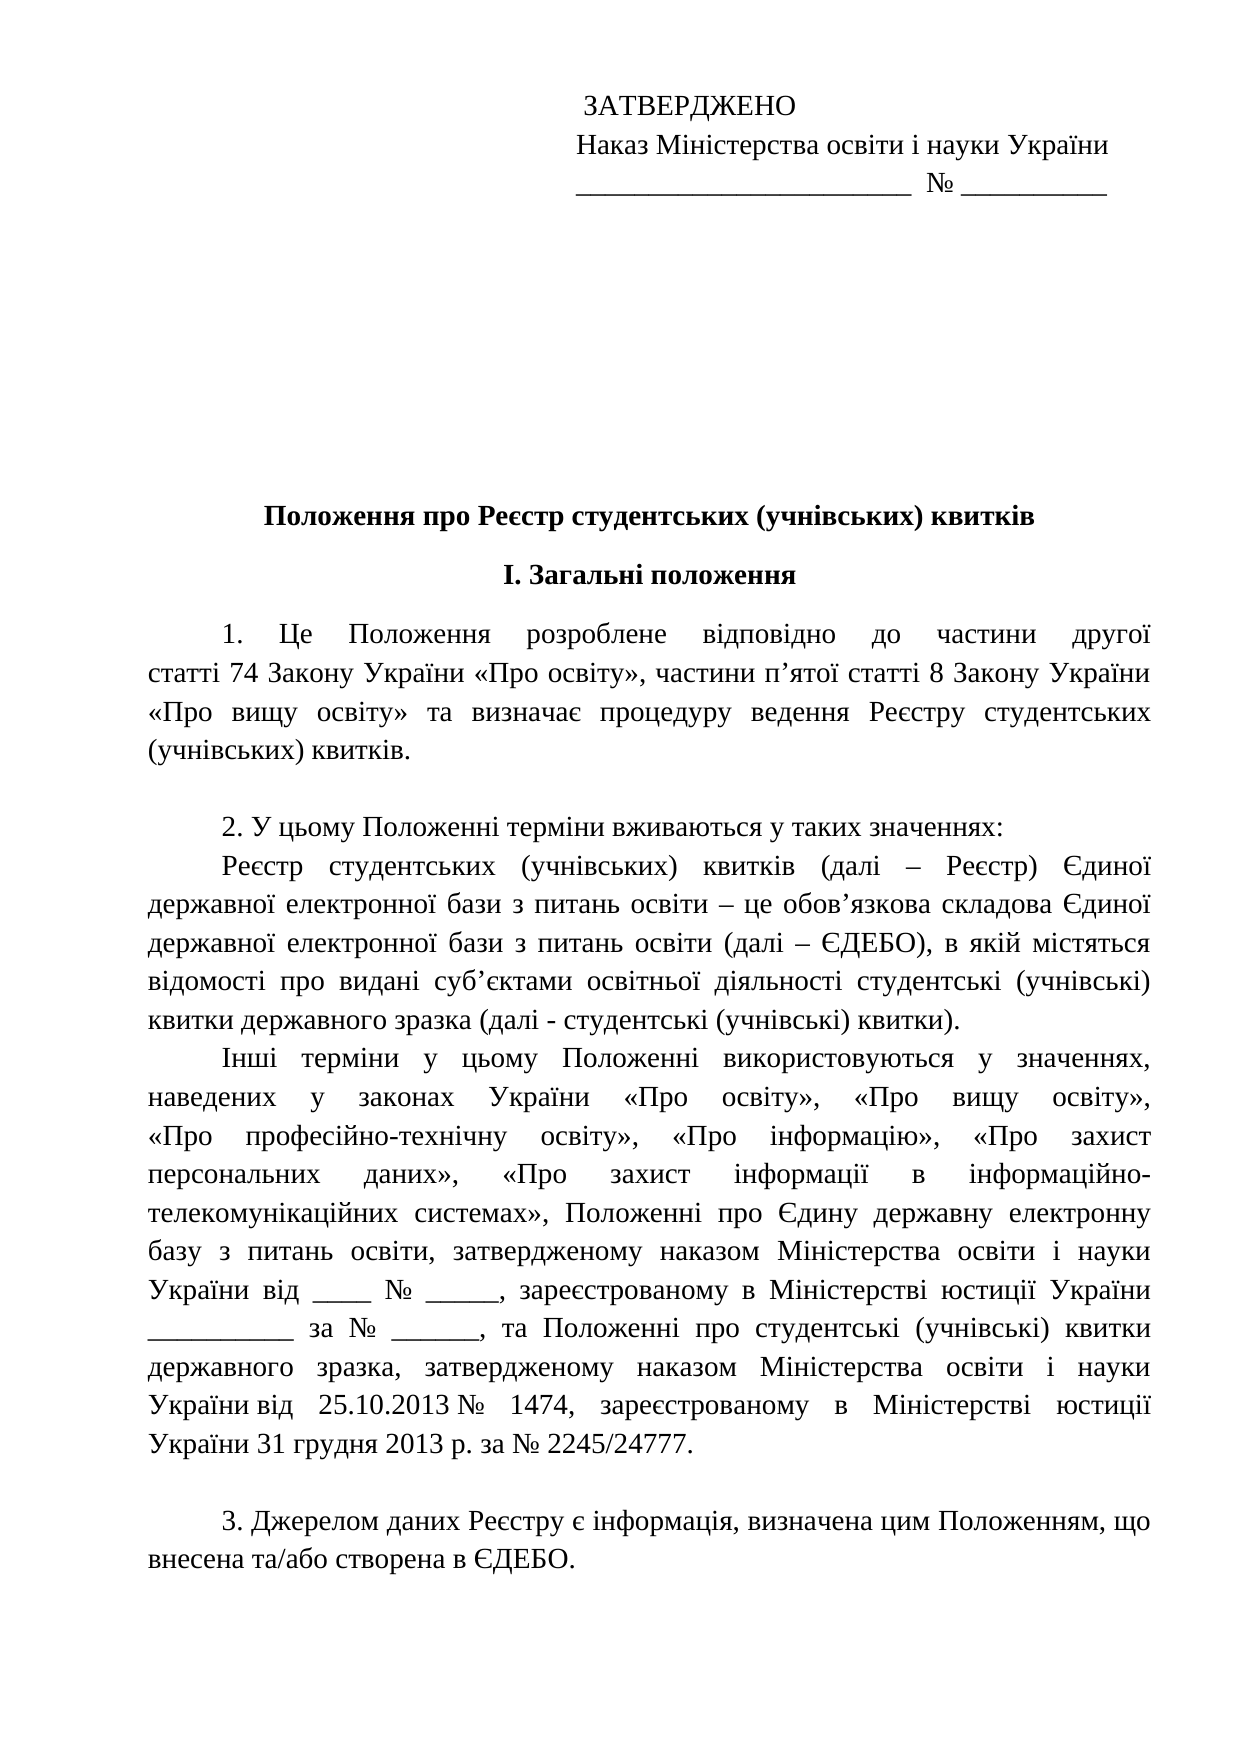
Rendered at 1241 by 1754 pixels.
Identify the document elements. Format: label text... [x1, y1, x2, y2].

text Наказ Міністерства освіти і науки України [576, 127, 1152, 161]
text 1. Це Положення розроблене відповідно до частини другої статті 74 Закону України «Про освіту», частини пʼятої статті 8 Закону України «Про вищу освіту» та визначає процедуру ведення Реєстру студентських (учнівських) квитків. [148, 617, 1152, 766]
text Реєстр студентських (учнівських) квитків (далі – Реєстр) Єдиної державної електронної бази з питань освіти – це обовʼязкова складова Єдиної державної електронної бази з питань освіти (далі – ЄДЕБО), в якій містяться відомості про видані субʼєктами освітньої діяльності студентські (учнівські) квитки державного зразка (далі - студентські (учнівські) квитки). [148, 848, 1152, 1036]
text _______________________ № __________ [576, 166, 1152, 199]
text 2. У цьому Положенні терміни вживаються у таких значеннях: [148, 809, 1152, 843]
text І. Загальні положення [148, 557, 1152, 591]
text Інші терміни у цьому Положенні використовуються у значеннях, наведених у законах України «Про освіту», «Про вищу освіту», «Про професійно-технічну освіту», «Про інформацію», «Про захист персональних даних», «Про захист інформації в інформаційно-телекомунікаційних системах», Положенні про Єдину державну електронну базу з питань освіти, затвердженому наказом Міністерства освіти і науки України від ____ № _____, зареєстрованому в Міністерстві юстиції України __________ за № ______, та Положенні про студентські (учнівські) квитки державного зразка, затвердженому наказом Міністерства освіти і науки України від 25.10.2013 № 1474, зареєстрованому в Міністерстві юстиції України 31 грудня 2013 р. за № 2245/24777. [148, 1041, 1152, 1459]
text Положення про Реєстр студентських (учнівських) квитків [148, 498, 1152, 531]
text ЗАТВЕРДЖЕНО [576, 88, 1152, 122]
text 3. Джерелом даних Реєстру є інформація, визначена цим Положенням, що внесена та/або створена в ЄДЕБО. [148, 1503, 1152, 1575]
